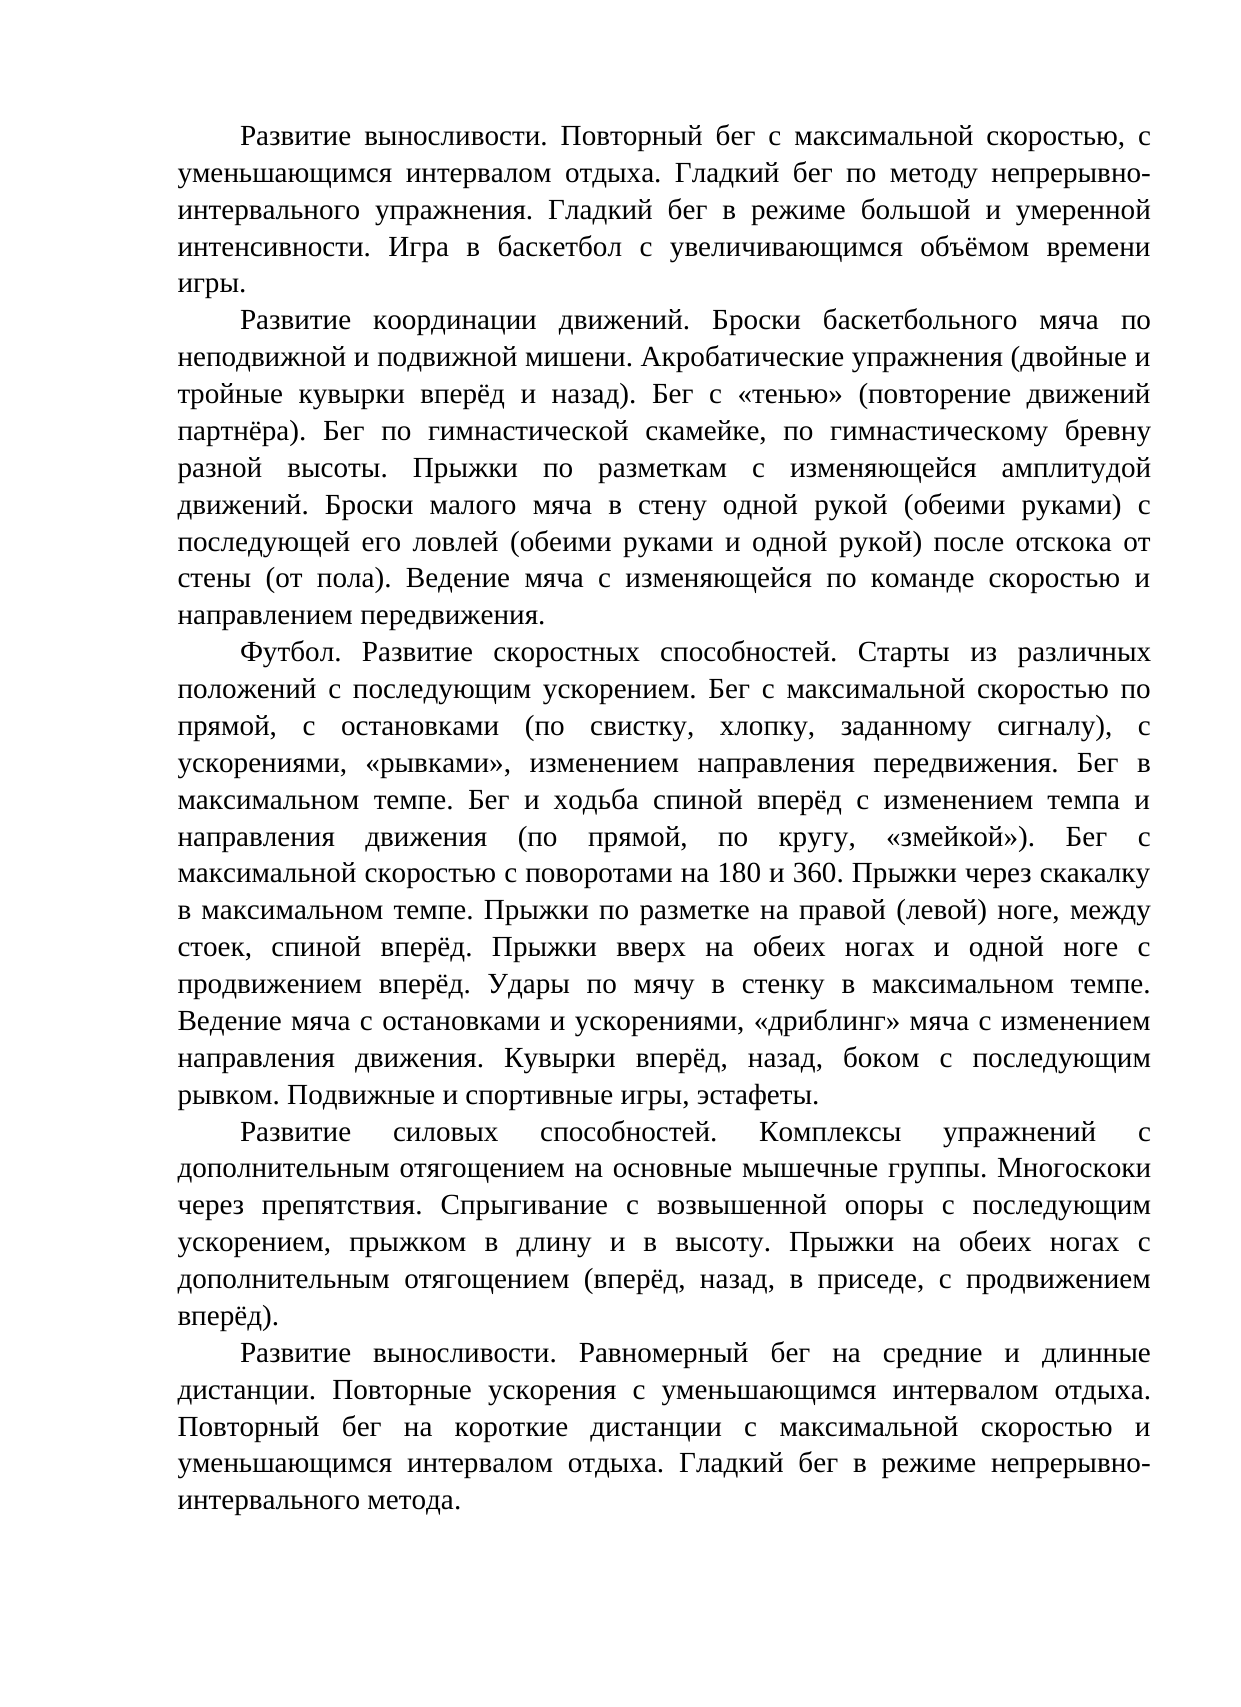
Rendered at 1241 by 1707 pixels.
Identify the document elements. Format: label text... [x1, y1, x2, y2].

text Развитие выносливости. Равномерный бег на средние и длинные дистанции. Повторные ускорения с уменьшающимся интервалом отдыха. Повторный бег на короткие дистанции с максимальной скоростью и уменьшающимся интервалом отдыха. Гладкий бег в режиме непрерывно-интервального метода. [177, 1335, 1152, 1516]
text Футбол. Развитие скоростных способностей. Старты из различных положений с последующим ускорением. Бег с максимальной скоростью по прямой, с остановками (по свистку, хлопку, заданному сигналу), с ускорениями, «рывками», изменением направления передвижения. Бег в максимальном темпе. Бег и ходьба спиной вперёд с изменением темпа и направления движения (по прямой, по кругу, «змейкой»). Бег с максимальной скоростью с поворотами на 180 и 360. Прыжки через скакалку в максимальном темпе. Прыжки по разметке на правой (левой) ноге, между стоек, спиной вперёд. Прыжки вверх на обеих ногах и одной ноге с продвижением вперёд. Удары по мячу в стенку в максимальном темпе. Ведение мяча с остановками и ускорениями, «дриблинг» мяча с изменением направления движения. Кувырки вперёд, назад, боком с последующим рывком. Подвижные и спортивные игры, эстафеты. [177, 634, 1152, 1110]
text Развитие координации движений. Броски баскетбольного мяча по неподвижной и подвижной мишени. Акробатические упражнения (двойные и тройные кувырки вперёд и назад). Бег с «тенью» (повторение движений партнёра). Бег по гимнастической скамейке, по гимнастическому бревну разной высоты. Прыжки по разметкам с изменяющейся амплитудой движений. Броски малого мяча в стену одной рукой (обеими руками) с последующей его ловлей (обеими руками и одной рукой) после отскока от стены (от пола). Ведение мяча с изменяющейся по команде скоростью и направлением передвижения. [177, 302, 1152, 631]
text Развитие выносливости. Повторный бег с максимальной скоростью, с уменьшающимся интервалом отдыха. Гладкий бег по методу непрерывно-интервального упражнения. Гладкий бег в режиме большой и умеренной интенсивности. Игра в баскетбол с увеличивающимся объёмом времени игры. [177, 118, 1152, 299]
text Развитие силовых способностей. Комплексы упражнений с дополнительным отягощением на основные мышечные группы. Многоскоки через препятствия. Спрыгивание с возвышенной опоры с последующим ускорением, прыжком в длину и в высоту. Прыжки на обеих ногах с дополнительным отягощением (вперёд, назад, в приседе, с продвижением вперёд). [177, 1114, 1152, 1332]
